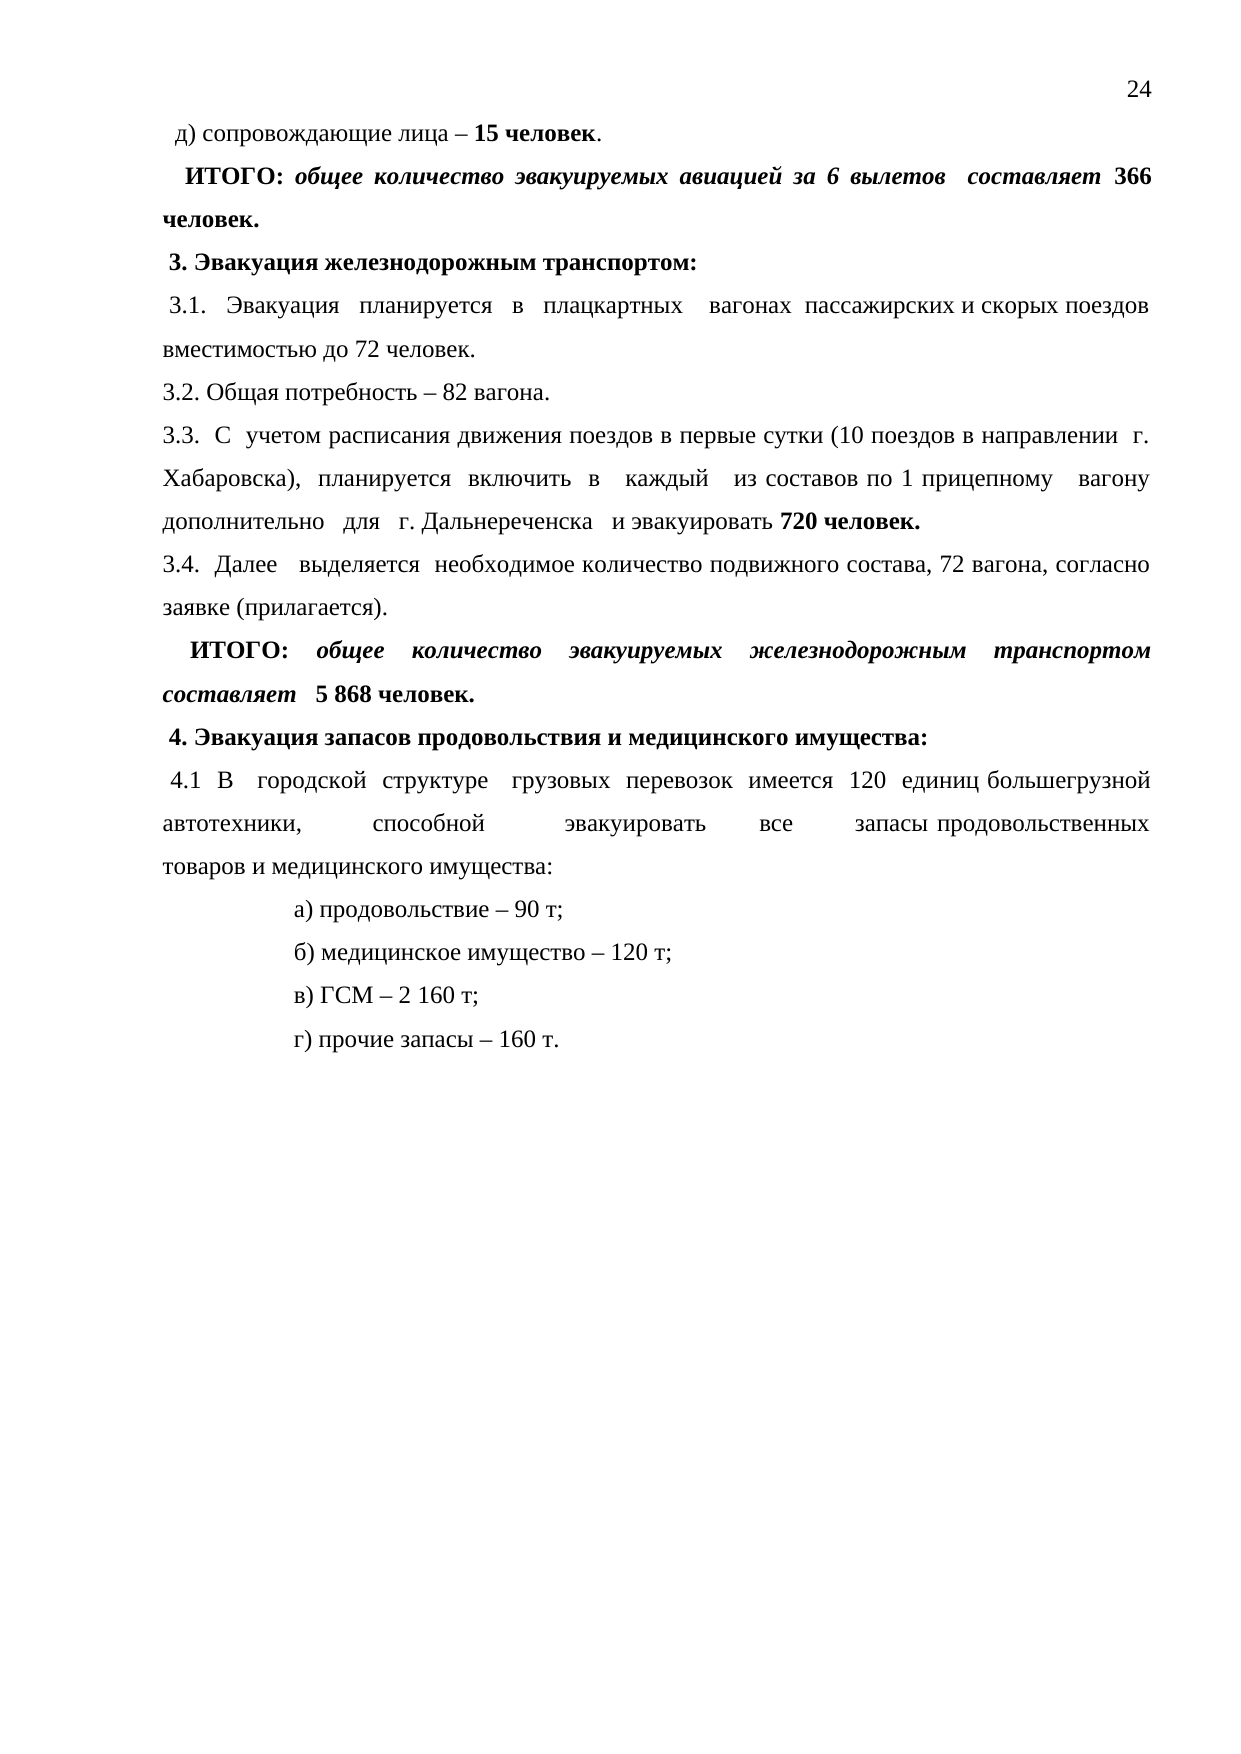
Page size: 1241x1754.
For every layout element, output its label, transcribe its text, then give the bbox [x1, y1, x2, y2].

text ИТОГО: общее количество эвакуируемых авиацией за 6 вылетов составляет 366 человек. [162, 161, 1152, 233]
text а) продовольствие – 90 т; [162, 894, 1152, 923]
text 4. Эвакуация запасов продовольствия и медицинского имущества: [162, 722, 1152, 751]
text 3.3. С учетом расписания движения поездов в первые сутки (10 поездов в направлении г. Хабаровска), планируется включить в каждый из составов по 1 прицепному вагону дополнительно для г. Дальнереченска и эвакуировать 720 человек. [162, 420, 1152, 535]
text ИТОГО: общее количество эвакуируемых железнодорожным транспортом составляет 5 868 человек. [162, 636, 1152, 707]
text б) медицинское имущество – 120 т; [162, 937, 1152, 966]
text 3.1. Эвакуация планируется в плацкартных вагонах пассажирских и скорых поездов вместимостью до 72 человек. [162, 291, 1152, 362]
text 3.4. Далее выделяется необходимое количество подвижного состава, 72 вагона, согласно заявке (прилагается). [162, 549, 1152, 621]
text 3. Эвакуация железнодорожным транспортом: [162, 247, 1152, 276]
text 3.2. Общая потребность – 82 вагона. [162, 377, 1152, 406]
text 4.1 В городской структуре грузовых перевозок имеется 120 единиц большегрузной автотехники, способной эвакуировать все запасы продовольственных товаров и медицинского имущества: [162, 765, 1152, 880]
text г) прочие запасы – 160 т. [162, 1024, 1152, 1052]
text в) ГСМ – 2 160 т; [162, 981, 1152, 1009]
text д) сопровождающие лица – 15 человек. [162, 118, 1152, 147]
